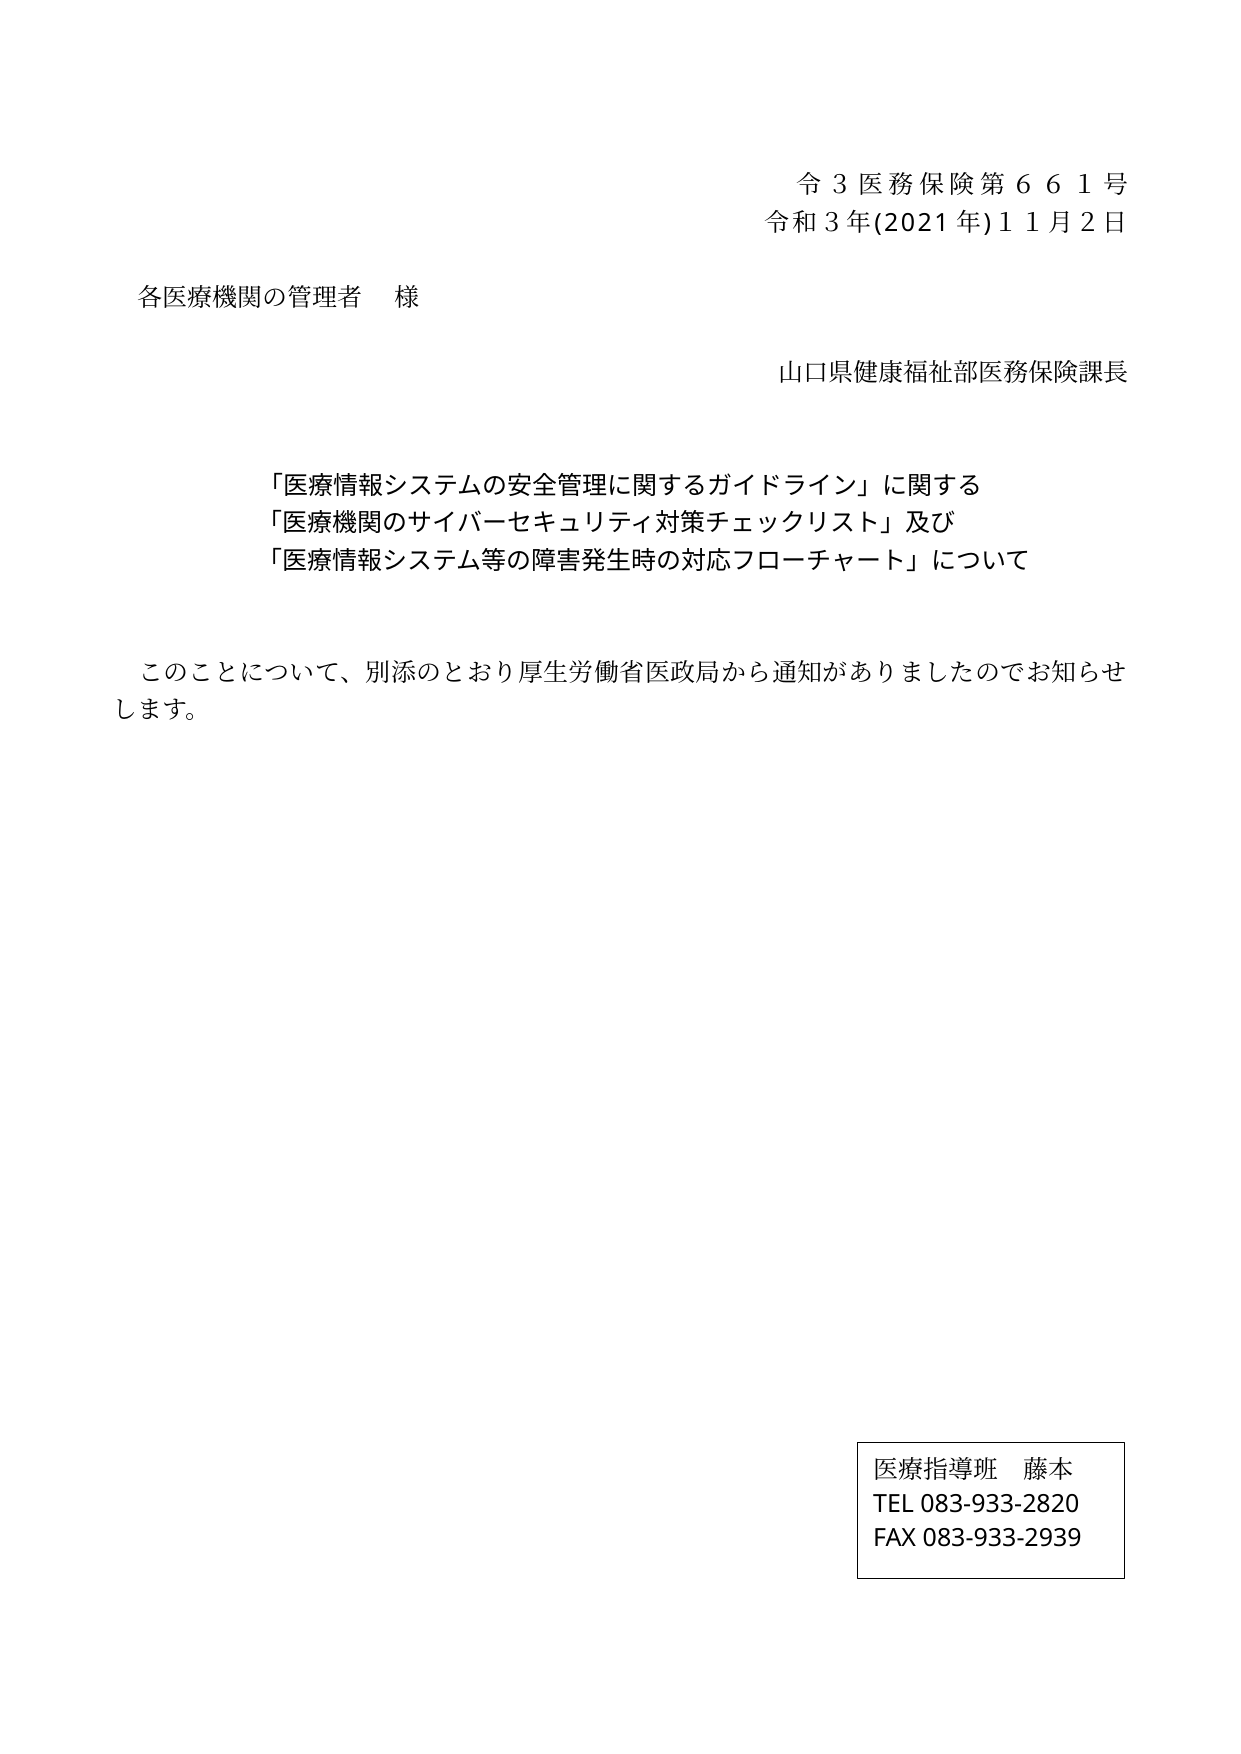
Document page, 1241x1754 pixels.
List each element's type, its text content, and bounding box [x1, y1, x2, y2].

text 山口県健康福祉部医務保険課長 [112, 352, 1128, 389]
text 令３医務保険第６６１号 [112, 164, 1128, 202]
text 「医療情報システムの安全管理に関するガイドライン」に関する [112, 464, 1128, 502]
text 「医療情報システム等の障害発生時の対応フローチャート」について [112, 539, 1128, 577]
text このことについて、別添のとおり厚生労働省医政局から通知がありましたのでお知らせします。 [112, 652, 1128, 727]
text 「医療機関のサイバーセキュリティ対策チェックリスト」及び [112, 502, 1128, 539]
text 令和３年(2021年)１１月２日 [112, 202, 1128, 239]
text 各医療機関の管理者 様 [112, 277, 1128, 314]
